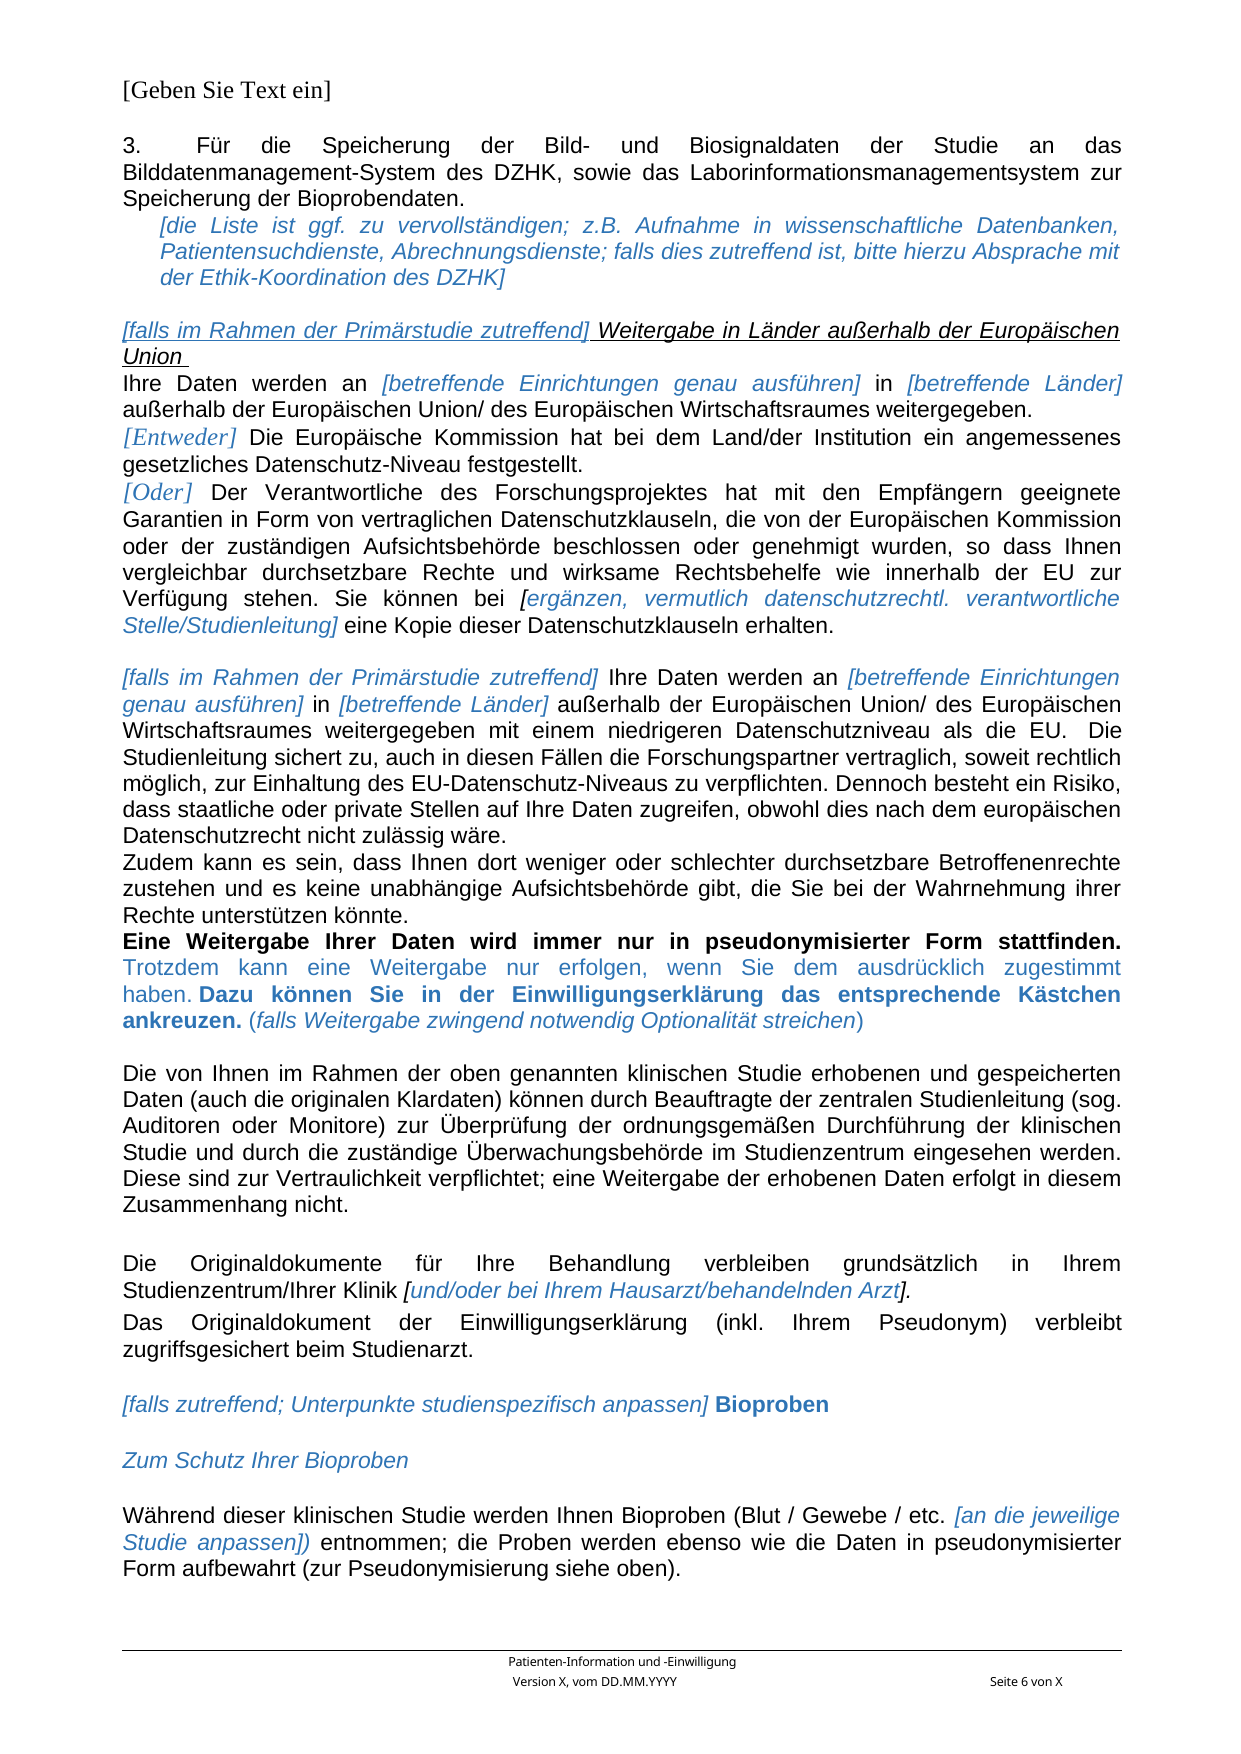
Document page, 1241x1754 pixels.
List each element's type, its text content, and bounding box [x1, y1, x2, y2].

text Während dieser klinischen Studie werden Ihnen Bioproben (Blut / Gewebe / etc. [an die jeweilige Studie anpassen]) entnommen; die Proben werden ebenso wie die Daten in pseudonymisierter Form aufbewahrt (zur Pseudonymisierung siehe oben). [122, 1502, 1122, 1581]
text Ihre Daten werden an [betreffende Einrichtungen genau ausführen] in [betreffende Länder] außerhalb der Europäischen Union/ des Europäischen Wirtschaftsraumes weitergegeben. [122, 370, 1122, 422]
text [Entweder] Die Europäische Kommission hat bei dem Land/der Institution ein angemessenes gesetzliches Datenschutz-Niveau festgestellt. [122, 422, 1122, 477]
text [falls im Rahmen der Primärstudie zutreffend] Ihre Daten werden an [betreffende Einrichtungen genau ausführen] in [betreffende Länder] außerhalb der Europäischen Union/ des Europäischen Wirtschaftsraumes weitergegeben mit einem niedrigeren Datenschutzniveau als die EU. Die Studienleitung sichert zu, auch in diesen Fällen die Forschungspartner vertraglich, soweit rechtlich möglich, zur Einhaltung des EU-Datenschutz-Niveaus zu verpflichten. Dennoch besteht ein Risiko, dass staatliche oder private Stellen auf Ihre Daten zugreifen, obwohl dies nach dem europäischen Datenschutzrecht nicht zulässig wäre. [122, 664, 1122, 849]
list Für die Speicherung der Bild- und Biosignaldaten der Studie an das Bilddatenmanagement-System des DZHK, sowie das Laborinformationsmanagementsystem zur Speicherung der Bioprobendaten. [122, 132, 1122, 212]
text Die von Ihnen im Rahmen der oben genannten klinischen Studie erhobenen und gespeicherten Daten (auch die originalen Klardaten) können durch Beauftragte der zentralen Studienleitung (sog. Auditoren oder Monitore) zur Überprüfung der ordnungsgemäßen Durchführung der klinischen Studie und durch die zuständige Überwachungsbehörde im Studienzentrum eingesehen werden. Diese sind zur Vertraulichkeit verpflichtet; eine Weitergabe der erhobenen Daten erfolgt in diesem Zusammenhang nicht. [122, 1060, 1122, 1218]
text Eine Weitergabe Ihrer Daten wird immer nur in pseudonymisierter Form stattfinden. Trotzdem kann eine Weitergabe nur erfolgen, wenn Sie dem ausdrücklich zugestimmt haben. Dazu können Sie in der Einwilligungserklärung das entsprechende Kästchen ankreuzen. (falls Weitergabe zwingend notwendig Optionalität streichen) [122, 928, 1122, 1033]
text Zum Schutz Ihrer Bioproben [122, 1447, 1122, 1473]
text [falls zutreffend; Unterpunkte studienspezifisch anpassen] Bioproben [122, 1391, 1122, 1418]
text [falls im Rahmen der Primärstudie zutreffend] Weitergabe in Länder außerhalb der Europäischen Union [122, 317, 1122, 370]
text [die Liste ist ggf. zu vervollständigen; z.B. Aufnahme in wissenschaftliche Datenbanken, Patientensuchdienste, Abrechnungsdienste; falls dies zutreffend ist, bitte hierzu Absprache mit der Ethik-Koordination des DZHK] [160, 212, 1122, 291]
text [Oder] Der Verantwortliche des Forschungsprojektes hat mit den Empfängern geeignete Garantien in Form von vertraglichen Datenschutzklauseln, die von der Europäischen Kommission oder der zuständigen Aufsichtsbehörde beschlossen oder genehmigt wurden, so dass Ihnen vergleichbar durchsetzbare Rechte und wirksame Rechtsbehelfe wie innerhalb der EU zur Verfügung stehen. Sie können bei [ergänzen, vermutlich datenschutzrechtl. verantwortliche Stelle/Studienleitung] eine Kopie dieser Datenschutzklauseln erhalten. [122, 477, 1122, 638]
text Das Originaldokument der Einwilligungserklärung (inkl. Ihrem Pseudonym) verbleibt zugriffsgesichert beim Studienarzt. [122, 1309, 1122, 1362]
text Zudem kann es sein, dass Ihnen dort weniger oder schlechter durchsetzbare Betroffenenrechte zustehen und es keine unabhängige Aufsichtsbehörde gibt, die Sie bei der Wahrnehmung ihrer Rechte unterstützen könnte. [122, 849, 1122, 928]
text Die Originaldokumente für Ihre Behandlung verbleiben grundsätzlich in Ihrem Studienzentrum/Ihrer Klinik [und/oder bei Ihrem Hausarzt/behandelnden Arzt]. [122, 1250, 1122, 1303]
